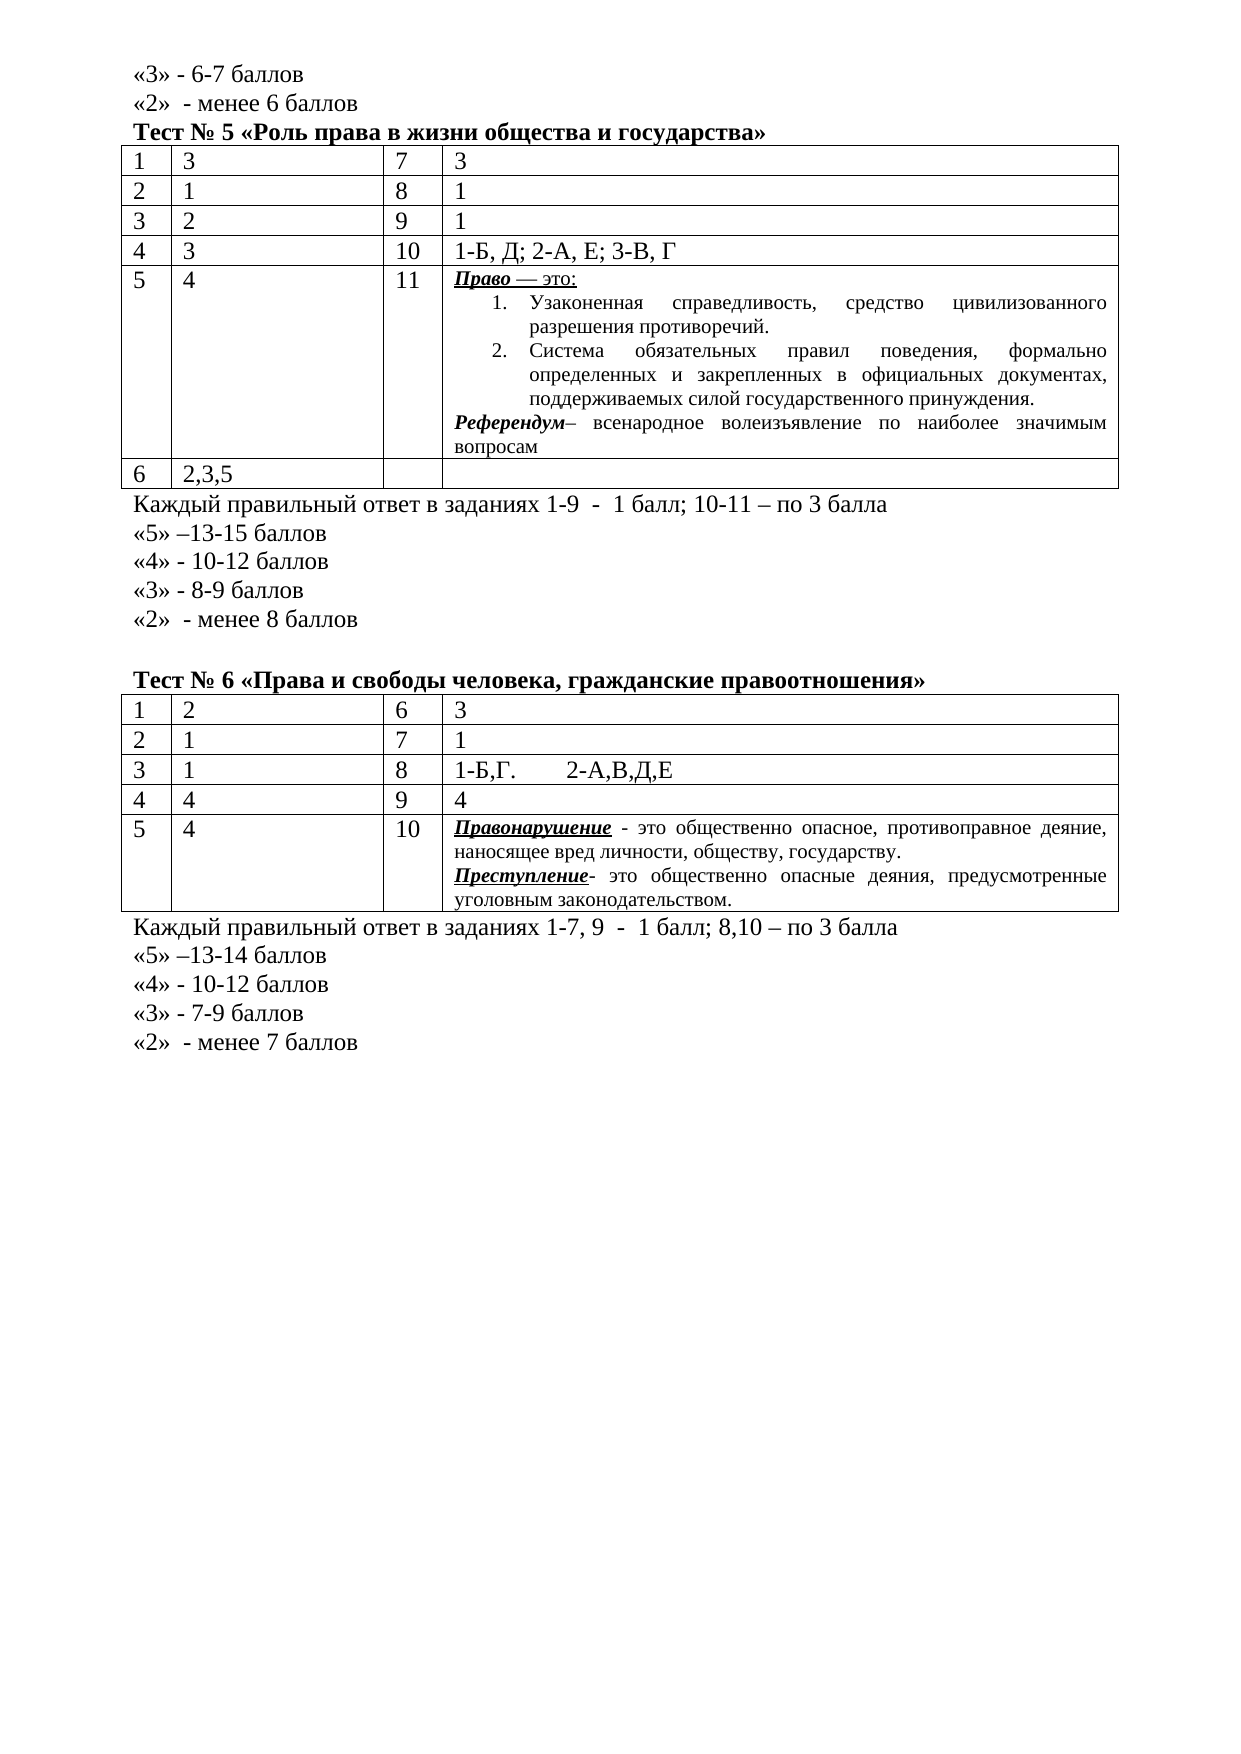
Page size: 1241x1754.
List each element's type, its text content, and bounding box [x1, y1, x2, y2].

table_cell 8 [384, 176, 442, 205]
table_cell 1 [172, 725, 383, 754]
table_header 3 [443, 146, 1118, 175]
table_cell 11 [384, 266, 442, 458]
table_cell Правонарушение - это общественно опасное, противоправное деяние, наносящее вред личности, обществу, государству. Преступление- это общественно опасные деяния, предусмотренные уголовным законодательством. [443, 815, 1118, 911]
text Тест № 6 «Права и свободы человека, гражданские правоотношения» [133, 666, 1181, 694]
table_cell 4 [122, 236, 171, 264]
text «3» - 7-9 баллов [133, 998, 1181, 1027]
table_header 3 [172, 146, 383, 175]
table_header 1 [122, 695, 171, 724]
table_cell 4 [172, 266, 383, 458]
table_cell 1 [443, 176, 1118, 205]
table_cell 4 [443, 785, 1118, 813]
table_cell 1 [172, 176, 383, 205]
table_header 6 [384, 695, 442, 724]
table_cell 9 [384, 785, 442, 813]
table_cell 1-Б, Д; 2-А, Е; 3-В, Г [443, 236, 1118, 264]
table_cell 7 [384, 725, 442, 754]
table_cell 1 [443, 206, 1118, 235]
table_cell 4 [122, 785, 171, 813]
table_cell 10 [384, 236, 442, 264]
table_cell 2,3,5 [172, 459, 383, 488]
table_header 3 [443, 695, 1118, 724]
table_cell 4 [172, 815, 383, 911]
text Каждый правильный ответ в заданиях 1-7, 9 - 1 балл; 8,10 – по 3 балла [133, 912, 1181, 941]
text Каждый правильный ответ в заданиях 1-9 - 1 балл; 10-11 – по 3 балла [133, 489, 1181, 518]
text «3» - 8-9 баллов [133, 575, 1181, 604]
table_cell 2 [122, 725, 171, 754]
table_cell 2 [172, 206, 383, 235]
text «5» –13-15 баллов [133, 518, 1181, 546]
table_cell 5 [122, 815, 171, 911]
table_cell 8 [384, 755, 442, 784]
text «2» - менее 6 баллов [133, 88, 1181, 117]
text Тест № 5 «Роль права в жизни общества и государства» [133, 117, 1181, 145]
table_cell 1-Б,Г. 2-А,В,Д,Е [443, 755, 1118, 784]
table_cell 9 [384, 206, 442, 235]
table_cell [443, 459, 1118, 488]
table_cell [384, 459, 442, 488]
table_cell 3 [172, 236, 383, 264]
text «5» –13-14 баллов [133, 941, 1181, 969]
table_cell 5 [122, 266, 171, 458]
table_header 7 [384, 146, 442, 175]
table_cell 3 [122, 755, 171, 784]
text «4» - 10-12 баллов [133, 546, 1181, 575]
table_cell 10 [384, 815, 442, 911]
table_cell 1 [172, 755, 383, 784]
table_header 2 [172, 695, 383, 724]
table_cell Право — это: Узаконенная справедливость, средство цивилизованного разрешения противоречий. Система обязательных правил поведения, формально определенных и закрепленных в официальных документах, поддерживаемых силой государственного принуждения. Референдум– всенародное волеизъявление по наиболее значимым вопросам [443, 266, 1118, 458]
table_cell 2 [122, 176, 171, 205]
text «4» - 10-12 баллов [133, 969, 1181, 998]
table_cell 4 [172, 785, 383, 813]
table_cell 1 [443, 725, 1118, 754]
text «2» - менее 8 баллов [133, 604, 1181, 633]
table_cell 3 [122, 206, 171, 235]
table_cell 6 [122, 459, 171, 488]
text «3» - 6-7 баллов [133, 59, 1181, 88]
table_header 1 [122, 146, 171, 175]
text «2» - менее 7 баллов [133, 1027, 1181, 1056]
